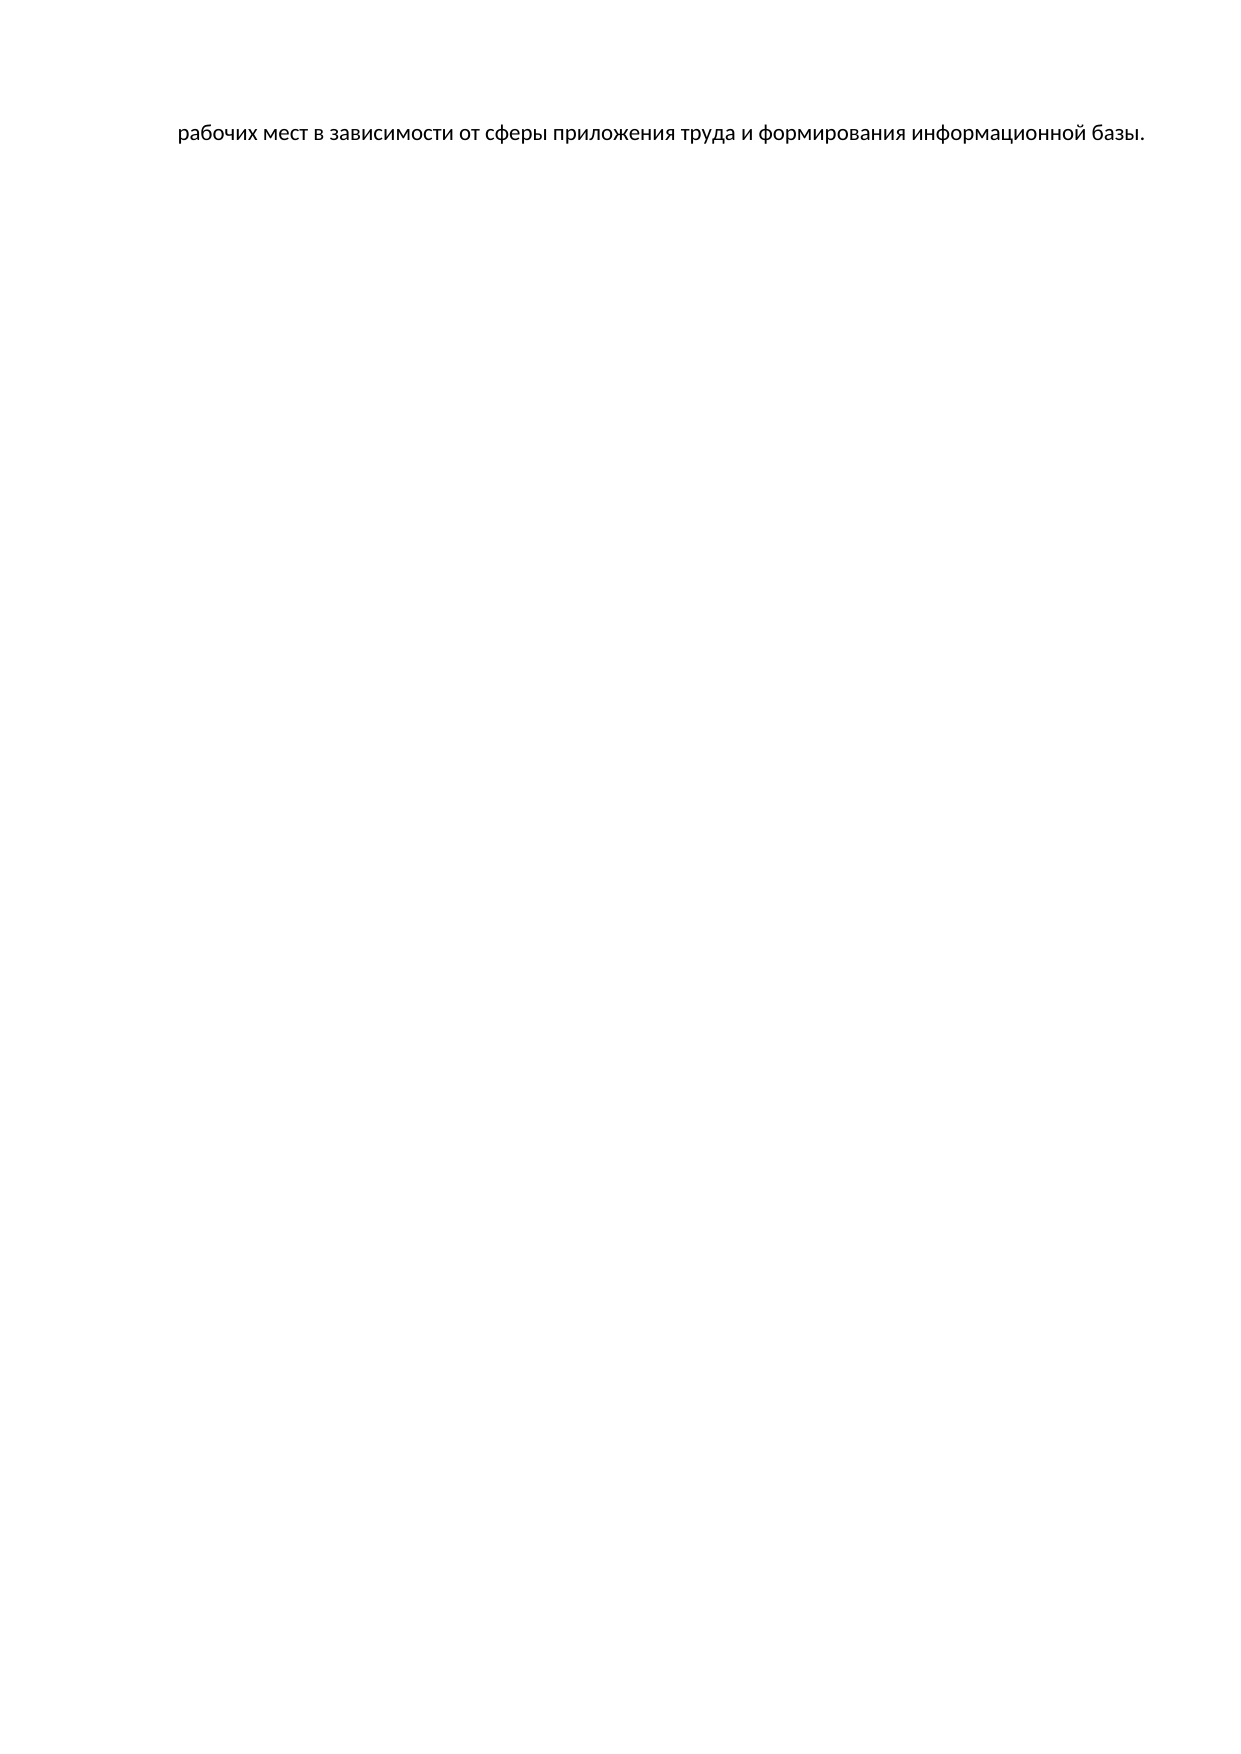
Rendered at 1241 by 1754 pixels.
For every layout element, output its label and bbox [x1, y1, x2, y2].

text [177, 118, 1152, 146]
